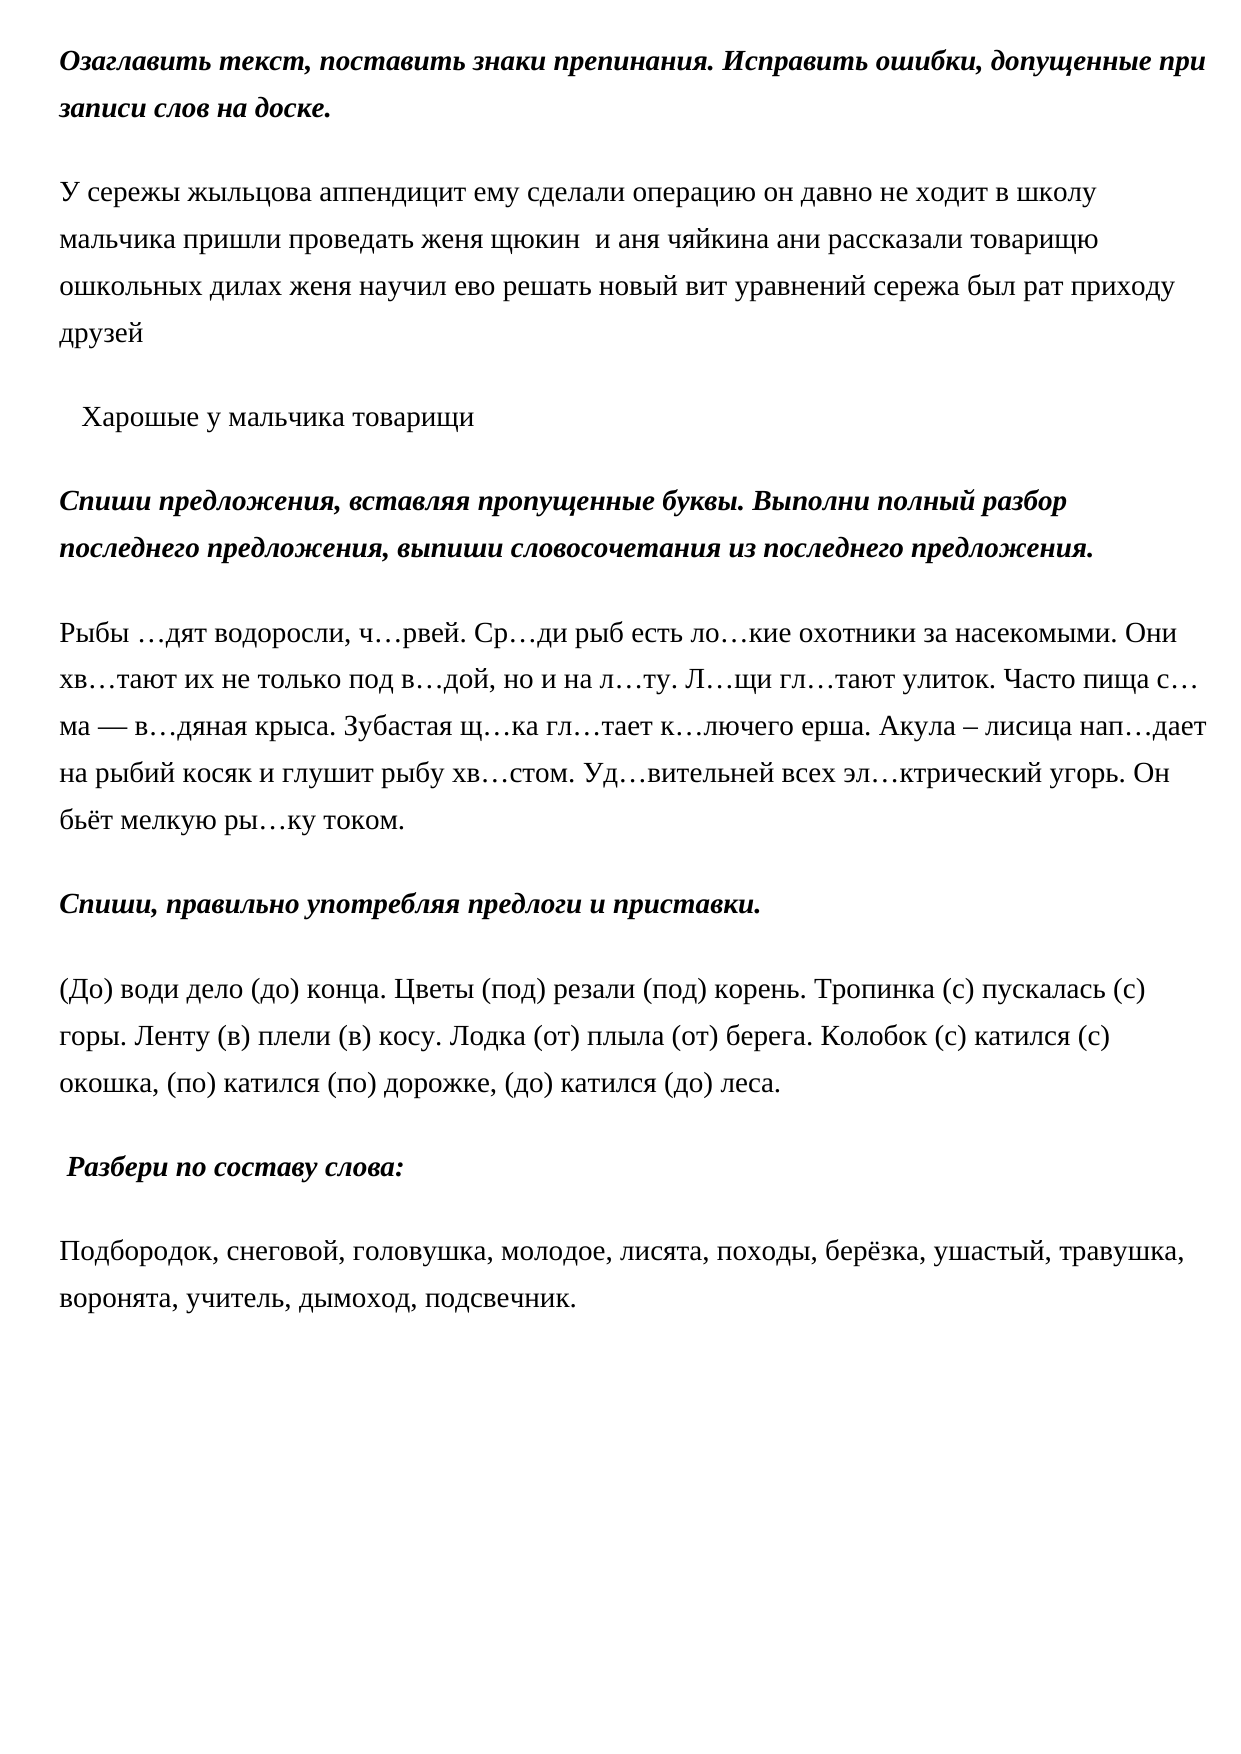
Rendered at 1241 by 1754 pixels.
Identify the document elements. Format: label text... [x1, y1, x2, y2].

text Подбородок, снеговой, головушка, молодое, лисята, походы, берёзка, ушастый, травушка, воронята, учитель, дымоход, подсвечник. [59, 1220, 1211, 1314]
text Спиши, правильно употребляя предлоги и приставки. [59, 873, 1211, 920]
text Харошые у мальчика товарищи [59, 386, 1211, 433]
text Разбери по составу слова: [59, 1136, 1211, 1183]
text У сережы жыльцова аппендицит ему сделали операцию он давно не ходит в школу мальчика пришли проведать женя щюкин и аня чяйкина ани рассказали товарищю ошкольных дилах женя научил ево решать новый вит уравнений сережа был рат приходу друзей [59, 161, 1211, 348]
text Рыбы …дят водоросли, ч…рвей. Ср…ди рыб есть ло…кие охотники за насекомыми. Они хв…тают их не только под в…дой, но и на л…ту. Л…щи гл…тают улиток. Часто пища с…ма — в…дяная крыса. Зубастая щ…ка гл…тает к…лючего ерша. Акула – лисица нап…дает на рыбий косяк и глушит рыбу хв…стом. Уд…вительней всех эл…ктрический угорь. Он бьёт мелкую ры…ку током. [59, 601, 1211, 836]
text Озаглавить текст, поставить знаки препинания. Исправить ошибки, допущенные при записи слов на доске. [59, 29, 1211, 123]
text Спиши предложения, вставляя пропущенные буквы. Выполни полный разбор последнего предложения, выпиши словосочетания из последнего предложения. [59, 470, 1211, 564]
text (До) води дело (до) конца. Цветы (под) резали (под) корень. Тропинка (с) пускалась (с) горы. Ленту (в) плели (в) косу. Лодка (от) плыла (от) берега. Колобок (с) катился (с) окошка, (по) катился (по) дорожке, (до) катился (до) леса. [59, 958, 1211, 1098]
